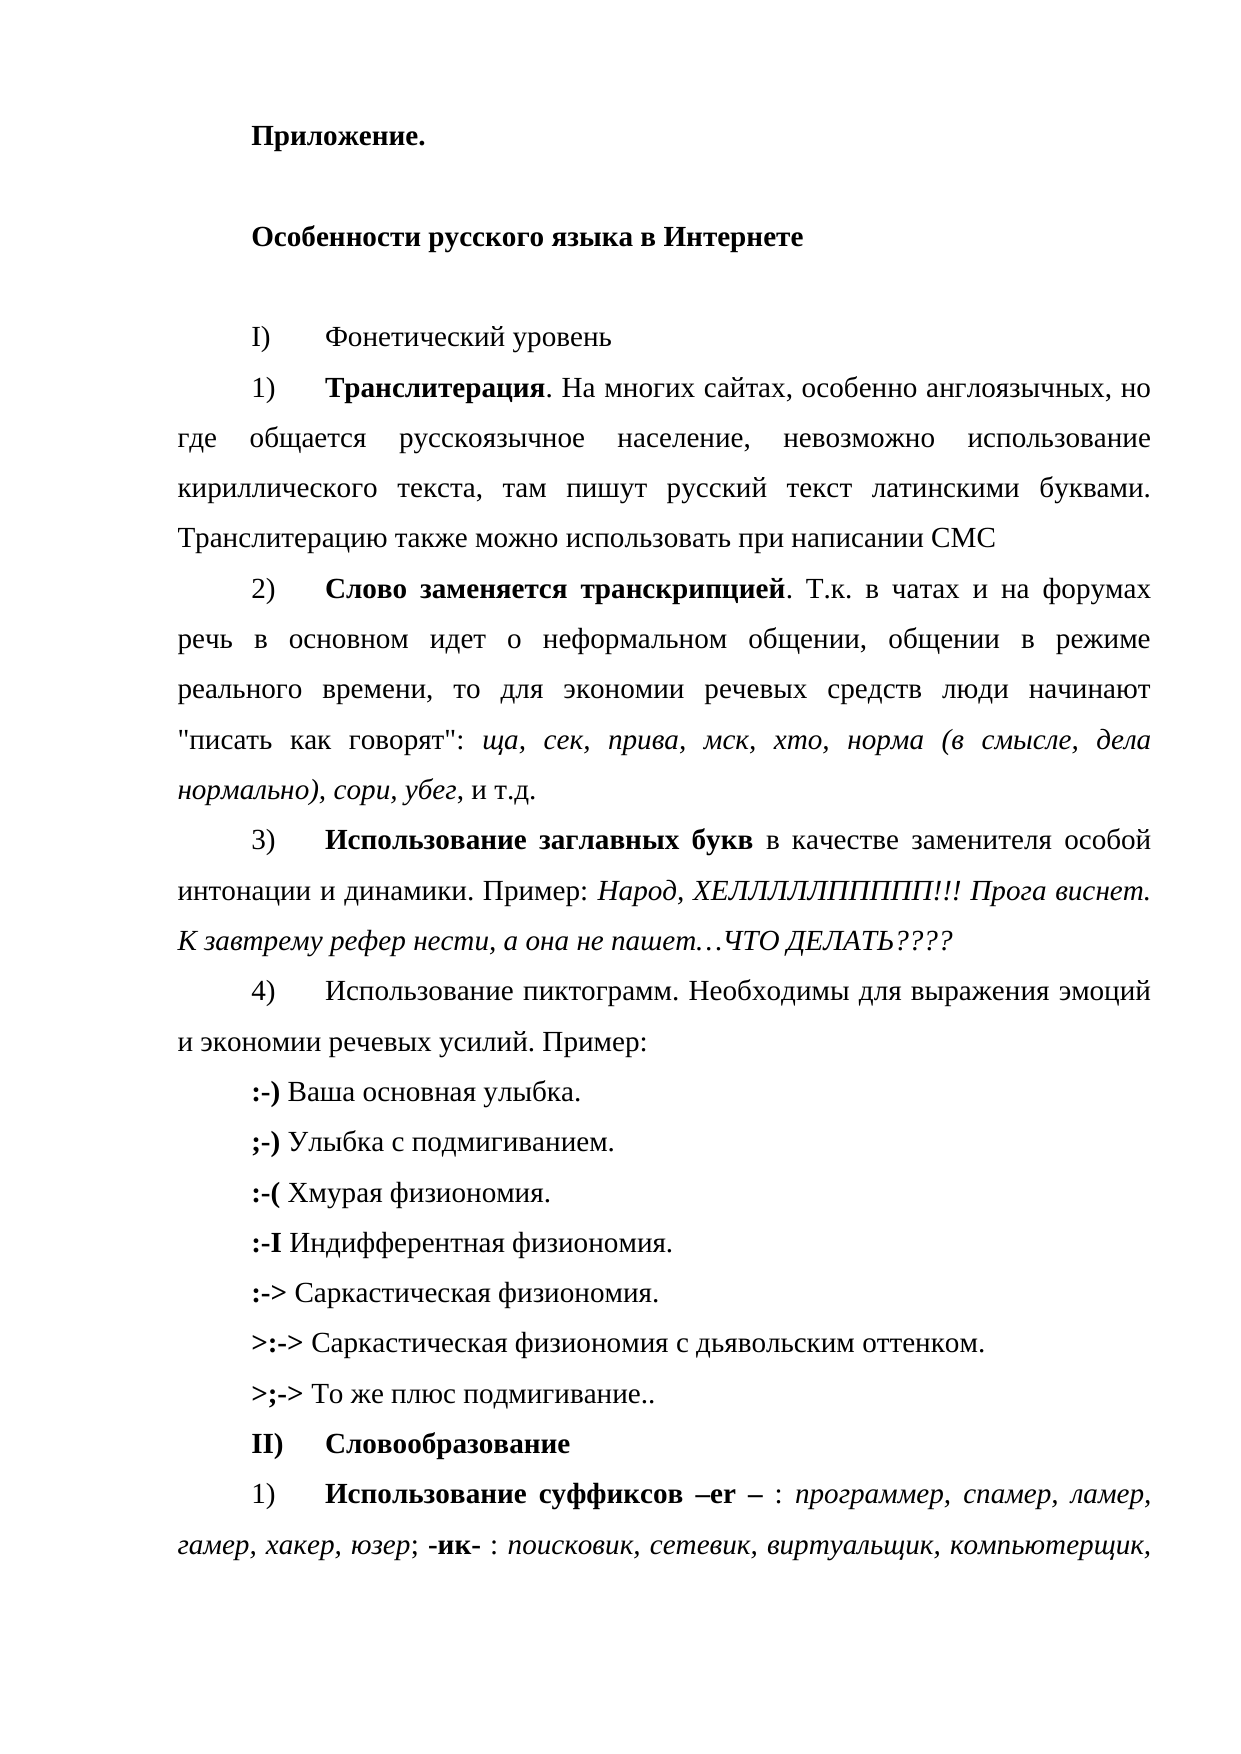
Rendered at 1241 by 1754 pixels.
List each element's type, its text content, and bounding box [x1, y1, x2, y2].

text Особенности русского языка в Интернете [177, 219, 1152, 252]
text :-> Саpкаcтичеcкая физиономия. [177, 1275, 1152, 1309]
text >:-> Саpкаcтичеcкая физиономия c дьявольcким оттенком. [177, 1326, 1152, 1359]
list Слово заменяется транскрипцией. Т.к. в чатах и на форумах речь в основном идет о неформальном общении, общении в режиме реального времени, то для экономии речевых средств люди начинают "писать как говорят": ща, сек, прива, мск, хто, норма (в смысле, дела нормально), сори, убег, и т.д. [177, 571, 1152, 806]
list Словообразование [177, 1426, 1152, 1460]
list Использование заглавных букв в качестве заменителя особой интонации и динамики. Пример: Народ, ХЕЛЛЛЛЛППППП!!! Прога виснет. К завтрему рефер нести, а она не пашет…ЧТО ДЕЛАТЬ???? [177, 822, 1152, 957]
list Транслитерация. На многих сайтах, особенно англоязычных, но где общается русскоязычное население, невозможно использование кириллического текста, там пишут русский текст латинскими буквами. Транслитерацию также можно использовать при написании СМС [177, 370, 1152, 554]
list Использование пиктограмм. Необходимы для выражения эмоций и экономии речевых усилий. Пример: [177, 973, 1152, 1057]
list Фонетический уровень [177, 319, 1152, 353]
text Приложение. [177, 118, 1152, 152]
text :-( Хмуpая физиономия. [177, 1175, 1152, 1208]
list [177, 1477, 1152, 1560]
text :-I Индиффеpентная физиономия. [177, 1225, 1152, 1258]
text >;-> То же плюc подмигивание.. [177, 1376, 1152, 1409]
text ;-) Улыбка c подмигиванием. [177, 1124, 1152, 1158]
text :-) Ваша оcновная улыбка. [177, 1074, 1152, 1108]
